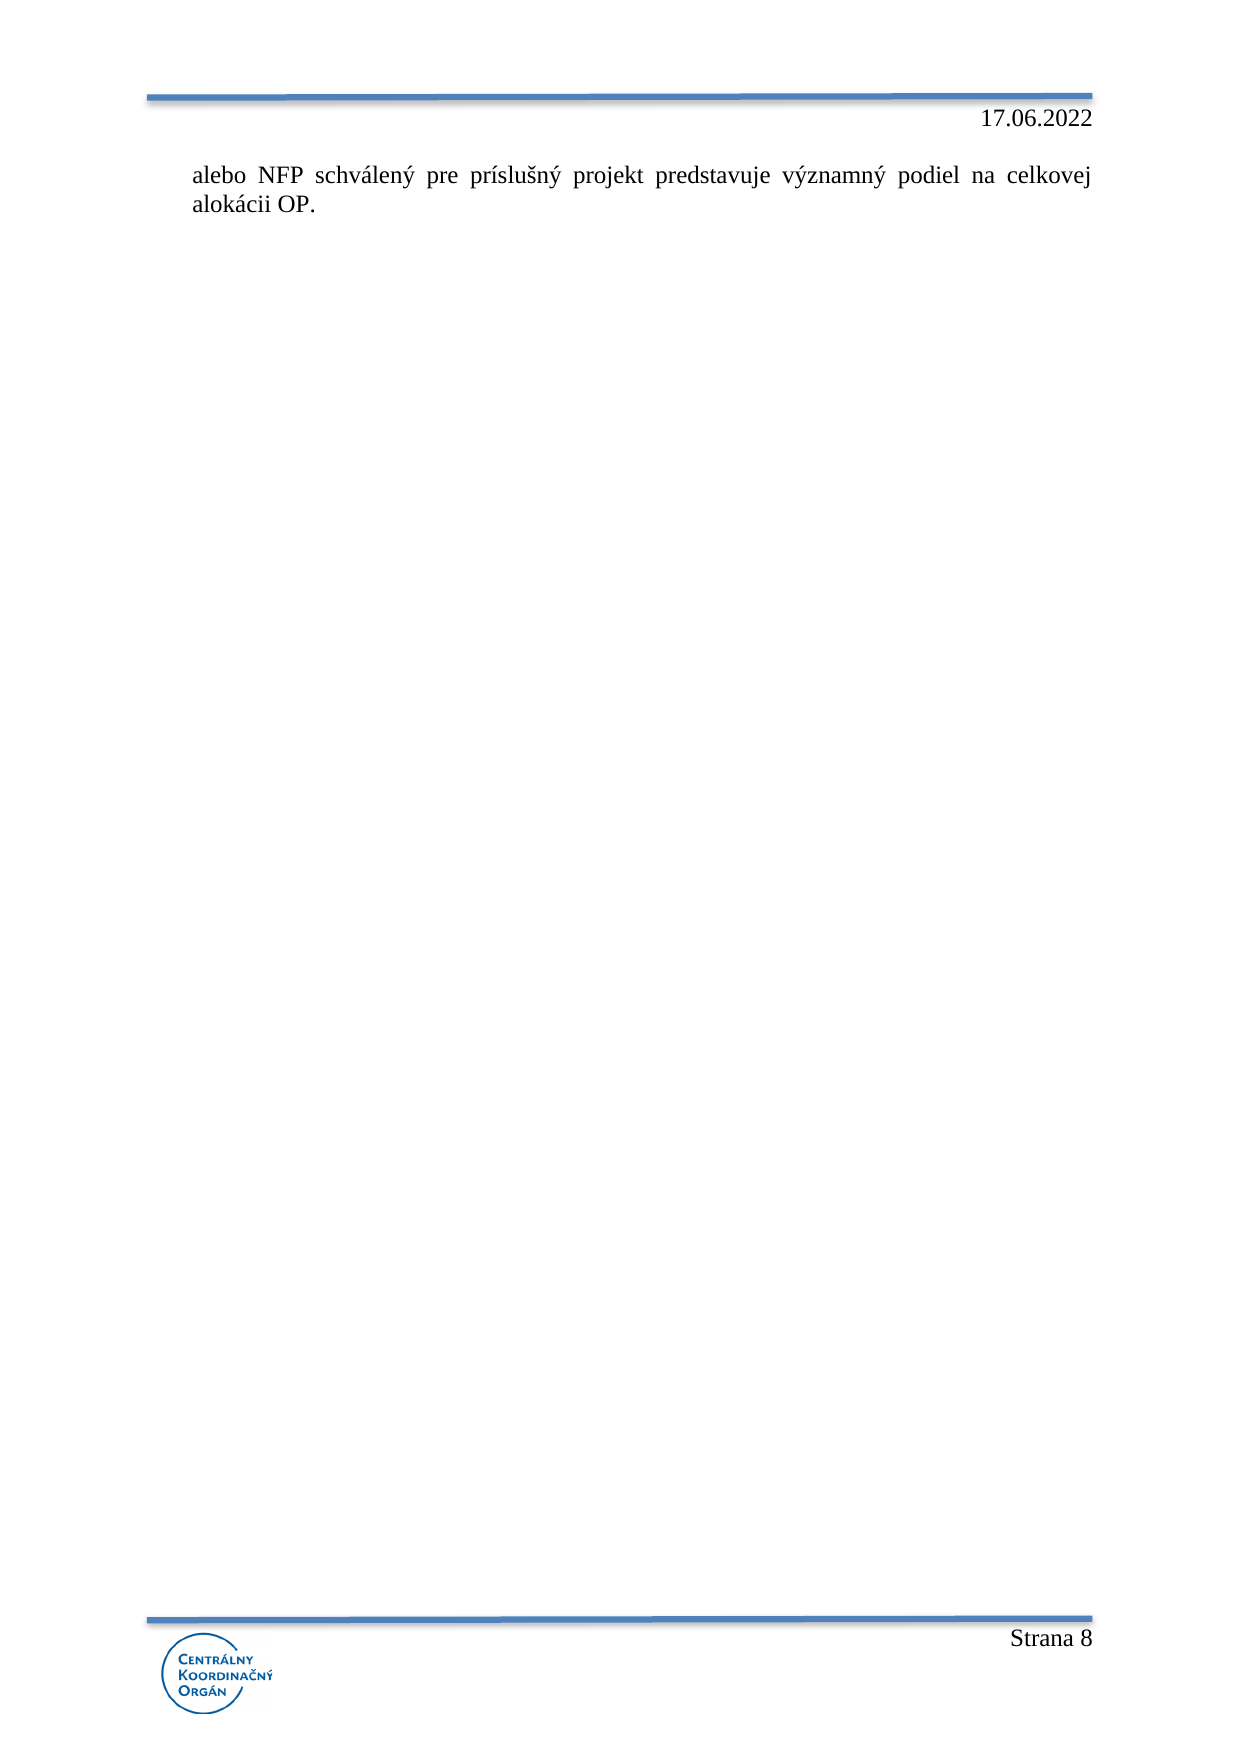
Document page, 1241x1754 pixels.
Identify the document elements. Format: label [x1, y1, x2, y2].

list [148, 160, 1092, 218]
picture [159, 1631, 272, 1713]
